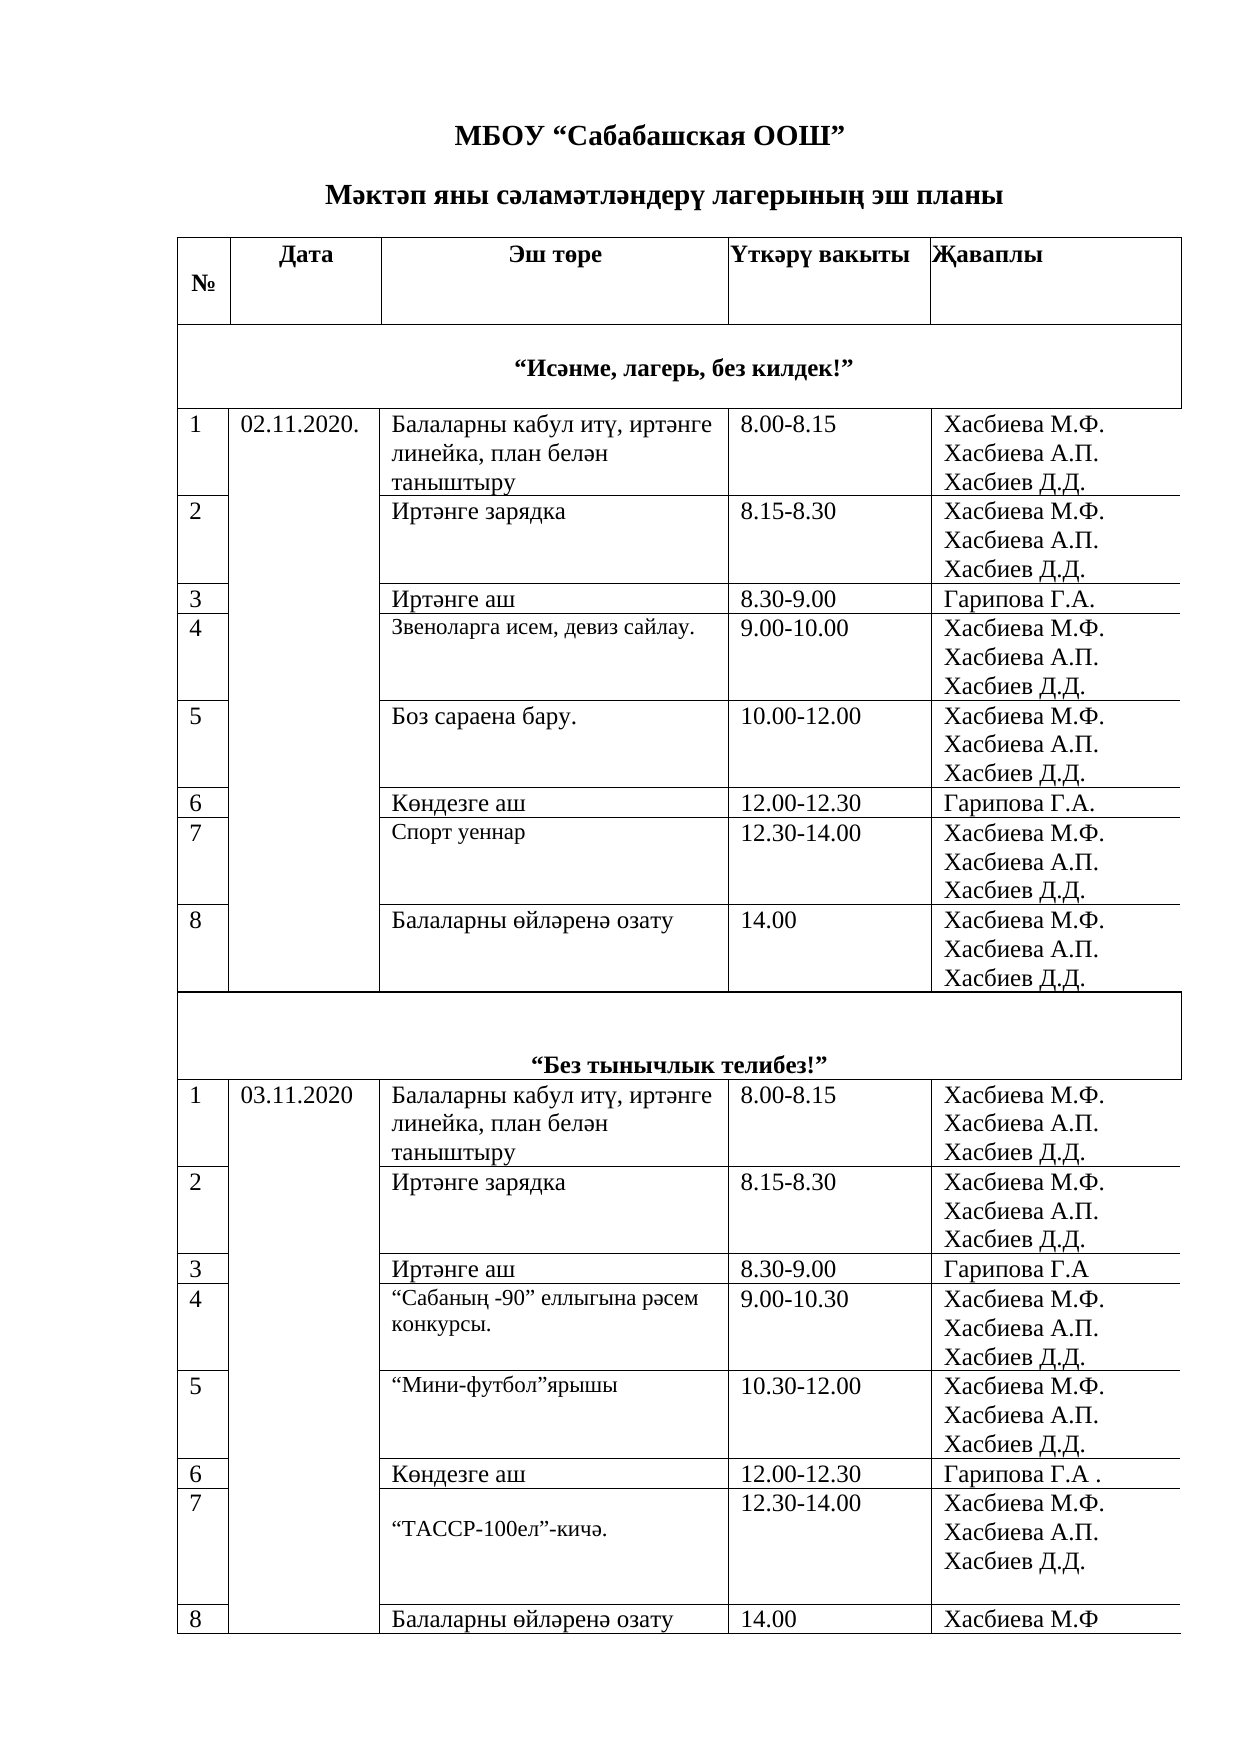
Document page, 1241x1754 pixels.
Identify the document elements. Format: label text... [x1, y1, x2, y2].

table_cell 12.00-12.30 [729, 1459, 931, 1487]
table_cell 1 [178, 1080, 228, 1166]
table_cell 03.11.2020 [229, 1080, 379, 1633]
table_cell 9.00-10.00 [729, 614, 931, 700]
table_cell Хасбиева М.Ф. Хасбиева А.П. Хасбиев Д.Д. [932, 817, 1181, 904]
table_cell Балаларны кабул итү, иртәнге линейка, план белән таныштыру [380, 409, 728, 495]
table_cell 10.00-12.00 [729, 701, 931, 787]
table_cell 12.30-14.00 [729, 818, 931, 904]
table_cell Хасбиева М.Ф. Хасбиева А.П. Хасбиев Д.Д. [932, 409, 1181, 495]
table_cell Хасбиева М.Ф. Хасбиева А.П. Хасбиев Д.Д. [932, 1166, 1181, 1253]
table_cell 5 [178, 701, 228, 787]
table_cell Хасбиева М.Ф. Хасбиева А.П. Хасбиев Д.Д. [932, 1370, 1181, 1458]
table_cell Балаларны кабул итү, иртәнге линейка, план белән таныштыру [380, 1080, 728, 1166]
table_header Эш төре [382, 238, 728, 324]
table_cell 8.30-9.00 [729, 584, 931, 612]
table_cell 7 [178, 1489, 228, 1603]
table_cell Хасбиева М.Ф. Хасбиева А.П. Хасбиев Д.Д. [932, 904, 1181, 991]
table_cell 2 [178, 496, 228, 583]
table_cell Хасбиева М.Ф. Хасбиева А.П. Хасбиев Д.Д. [932, 700, 1181, 787]
table_header Дата [231, 238, 381, 324]
table_cell Боз сараена бару. [380, 701, 728, 787]
table_cell 4 [178, 614, 228, 700]
table_cell 6 [178, 788, 228, 817]
table_cell 10.30-12.00 [729, 1371, 931, 1458]
table_cell 8 [178, 905, 228, 991]
table_header № [178, 238, 230, 324]
table_cell “Без тынычлык телибез!” [178, 993, 1181, 1079]
table_cell “Сабаның -90” еллыгына рәсем конкурсы. [380, 1284, 728, 1370]
table_cell 5 [178, 1371, 228, 1458]
table_cell Иртәнге аш [380, 1254, 728, 1283]
table_cell 8.00-8.15 [729, 409, 931, 495]
table_cell “ТАССР-100ел”-кичә. [380, 1489, 728, 1603]
table_cell Иртәнге аш [380, 584, 728, 612]
table_cell Гарипова Г.А. [932, 583, 1181, 612]
table_cell Иртәнге зарядка [380, 496, 728, 583]
table_cell 14.00 [729, 905, 931, 991]
table_cell 2 [178, 1167, 228, 1253]
text МБОУ “Сабабашская ООШ” [177, 118, 1152, 152]
table_cell “Исәнме, лагерь, без килдек!” [178, 325, 1181, 408]
table_cell Хасбиева М.Ф. Хасбиева А.П. Хасбиев Д.Д. [932, 1283, 1181, 1370]
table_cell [380, 1605, 728, 1633]
table_cell Гарипова Г.А . [932, 1458, 1181, 1487]
table_cell Звеноларга исем, девиз сайлау. [380, 614, 728, 700]
table_cell Көндезге аш [380, 1459, 728, 1487]
table_cell 4 [178, 1284, 228, 1370]
table_cell 8.30-9.00 [729, 1254, 931, 1283]
table_cell Гарипова Г.А [932, 1253, 1181, 1283]
table_cell 3 [178, 584, 228, 612]
table_cell 12.30-14.00 [729, 1489, 931, 1603]
table_cell 3 [178, 1254, 228, 1283]
text Мәктәп яны сәламәтләндерү лагерының эш планы [177, 177, 1152, 211]
table_cell Гарипова Г.А. [932, 787, 1181, 817]
table_cell Балаларны өйләренә озату [380, 905, 728, 991]
table_cell Хасбиева М.Ф. Хасбиева А.П. Хасбиев Д.Д. [932, 495, 1181, 583]
table_cell Хасбиева М.Ф. Хасбиева А.П. Хасбиев Д.Д. [932, 613, 1181, 700]
table_cell Спорт уеннар [380, 818, 728, 904]
table_cell 02.11.2020. [229, 409, 379, 991]
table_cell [932, 1604, 1181, 1633]
table_cell 1 [178, 409, 228, 495]
table_cell 8.15-8.30 [729, 496, 931, 583]
table_cell 8 [178, 1605, 228, 1633]
table_cell 8.15-8.30 [729, 1167, 931, 1253]
table_cell Хасбиева М.Ф. Хасбиева А.П. Хасбиев Д.Д. [932, 1080, 1181, 1166]
table_cell 14.00 [729, 1605, 931, 1633]
table_cell Көндезге аш [380, 788, 728, 817]
table_cell Иртәнге зарядка [380, 1167, 728, 1253]
table_header Үткәрү вакыты [729, 238, 930, 324]
table_cell Хасбиева М.Ф. Хасбиева А.П. Хасбиев Д.Д. [932, 1488, 1181, 1603]
table_header Җаваплы [931, 238, 1181, 324]
table_cell 6 [178, 1459, 228, 1487]
table_cell “Мини-футбол”ярышы [380, 1371, 728, 1458]
table_cell 9.00-10.30 [729, 1284, 931, 1370]
table_cell 7 [178, 818, 228, 904]
table_cell 12.00-12.30 [729, 788, 931, 817]
table_cell 8.00-8.15 [729, 1080, 931, 1166]
